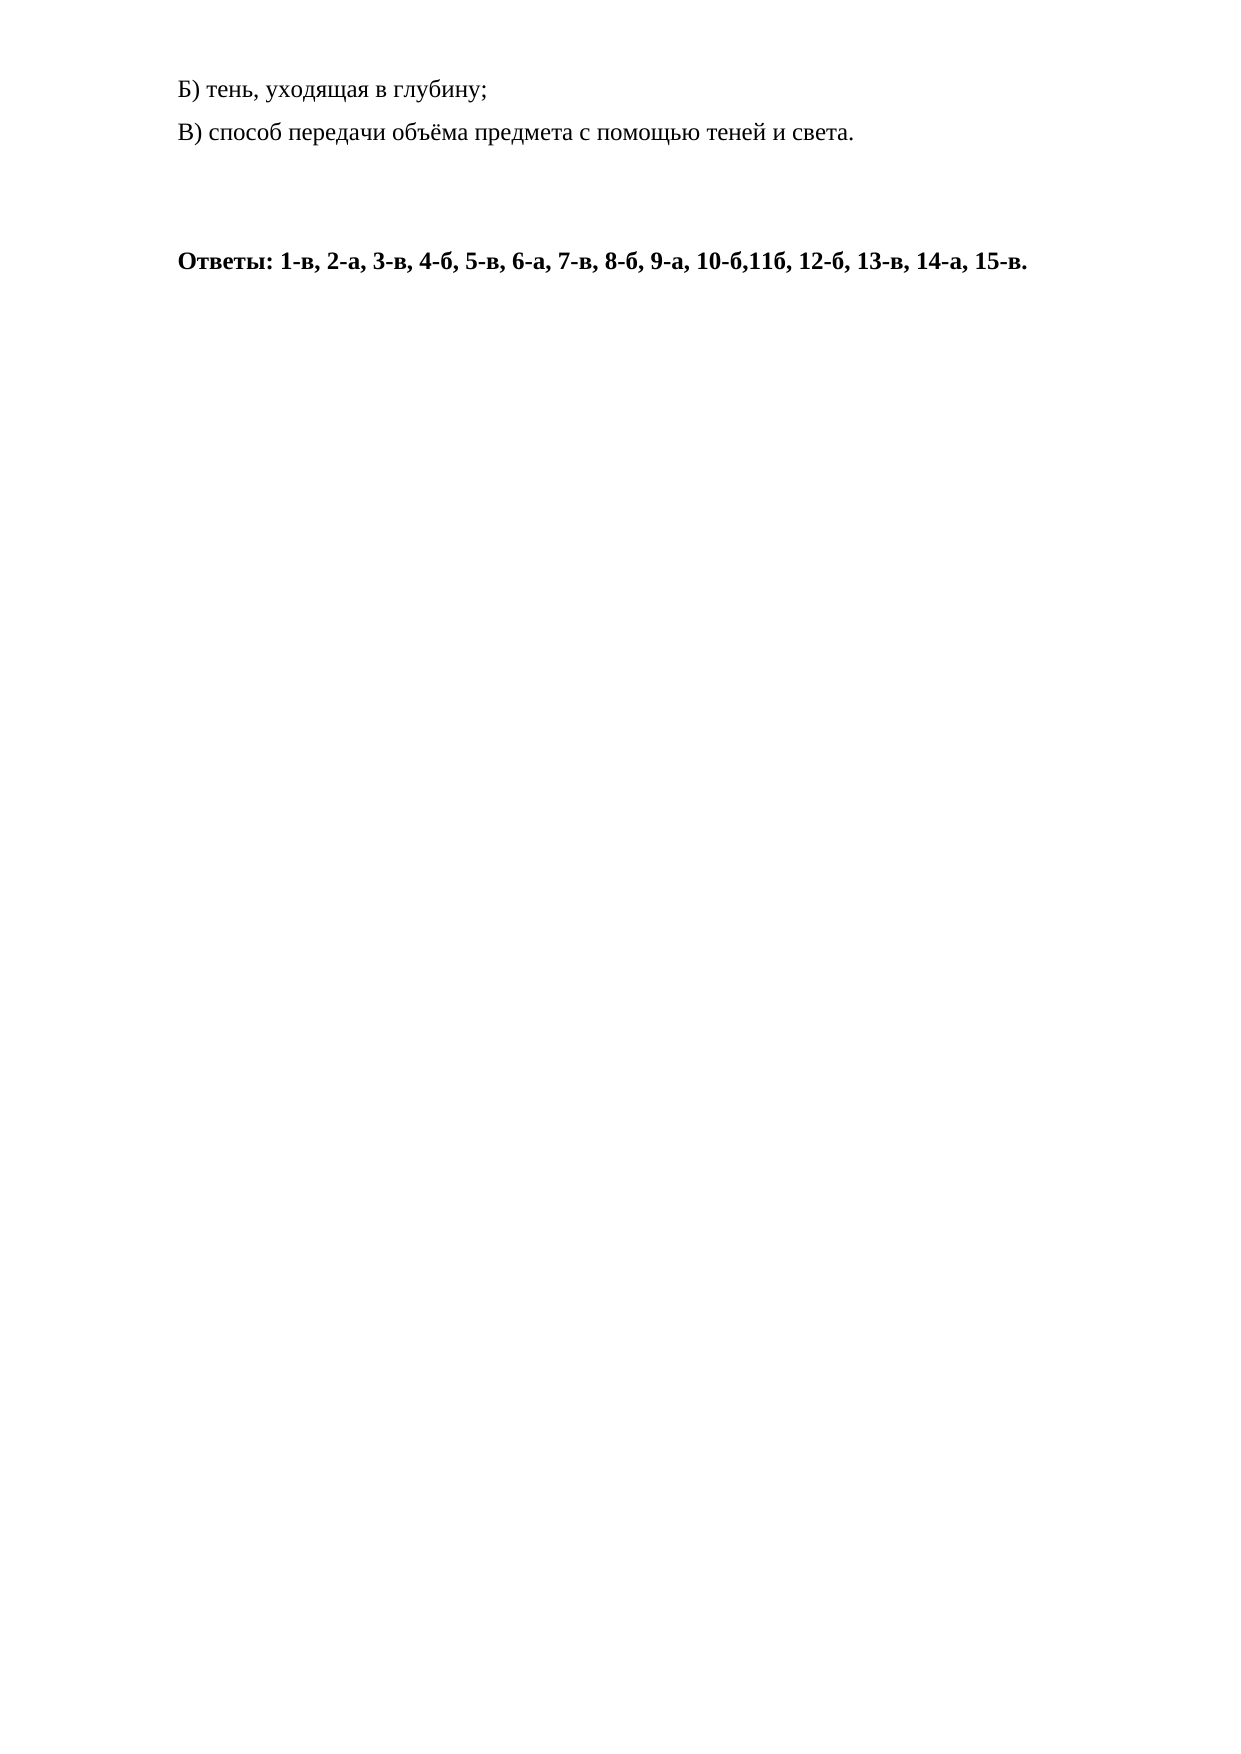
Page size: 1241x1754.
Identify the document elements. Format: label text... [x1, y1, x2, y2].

text Ответы: 1-в, 2-а, 3-в, 4-б, 5-в, 6-а, 7-в, 8-б, 9-а, 10-б,11б, 12-б, 13-в, 14-а, 15-в. [177, 246, 1152, 275]
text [177, 74, 1152, 146]
